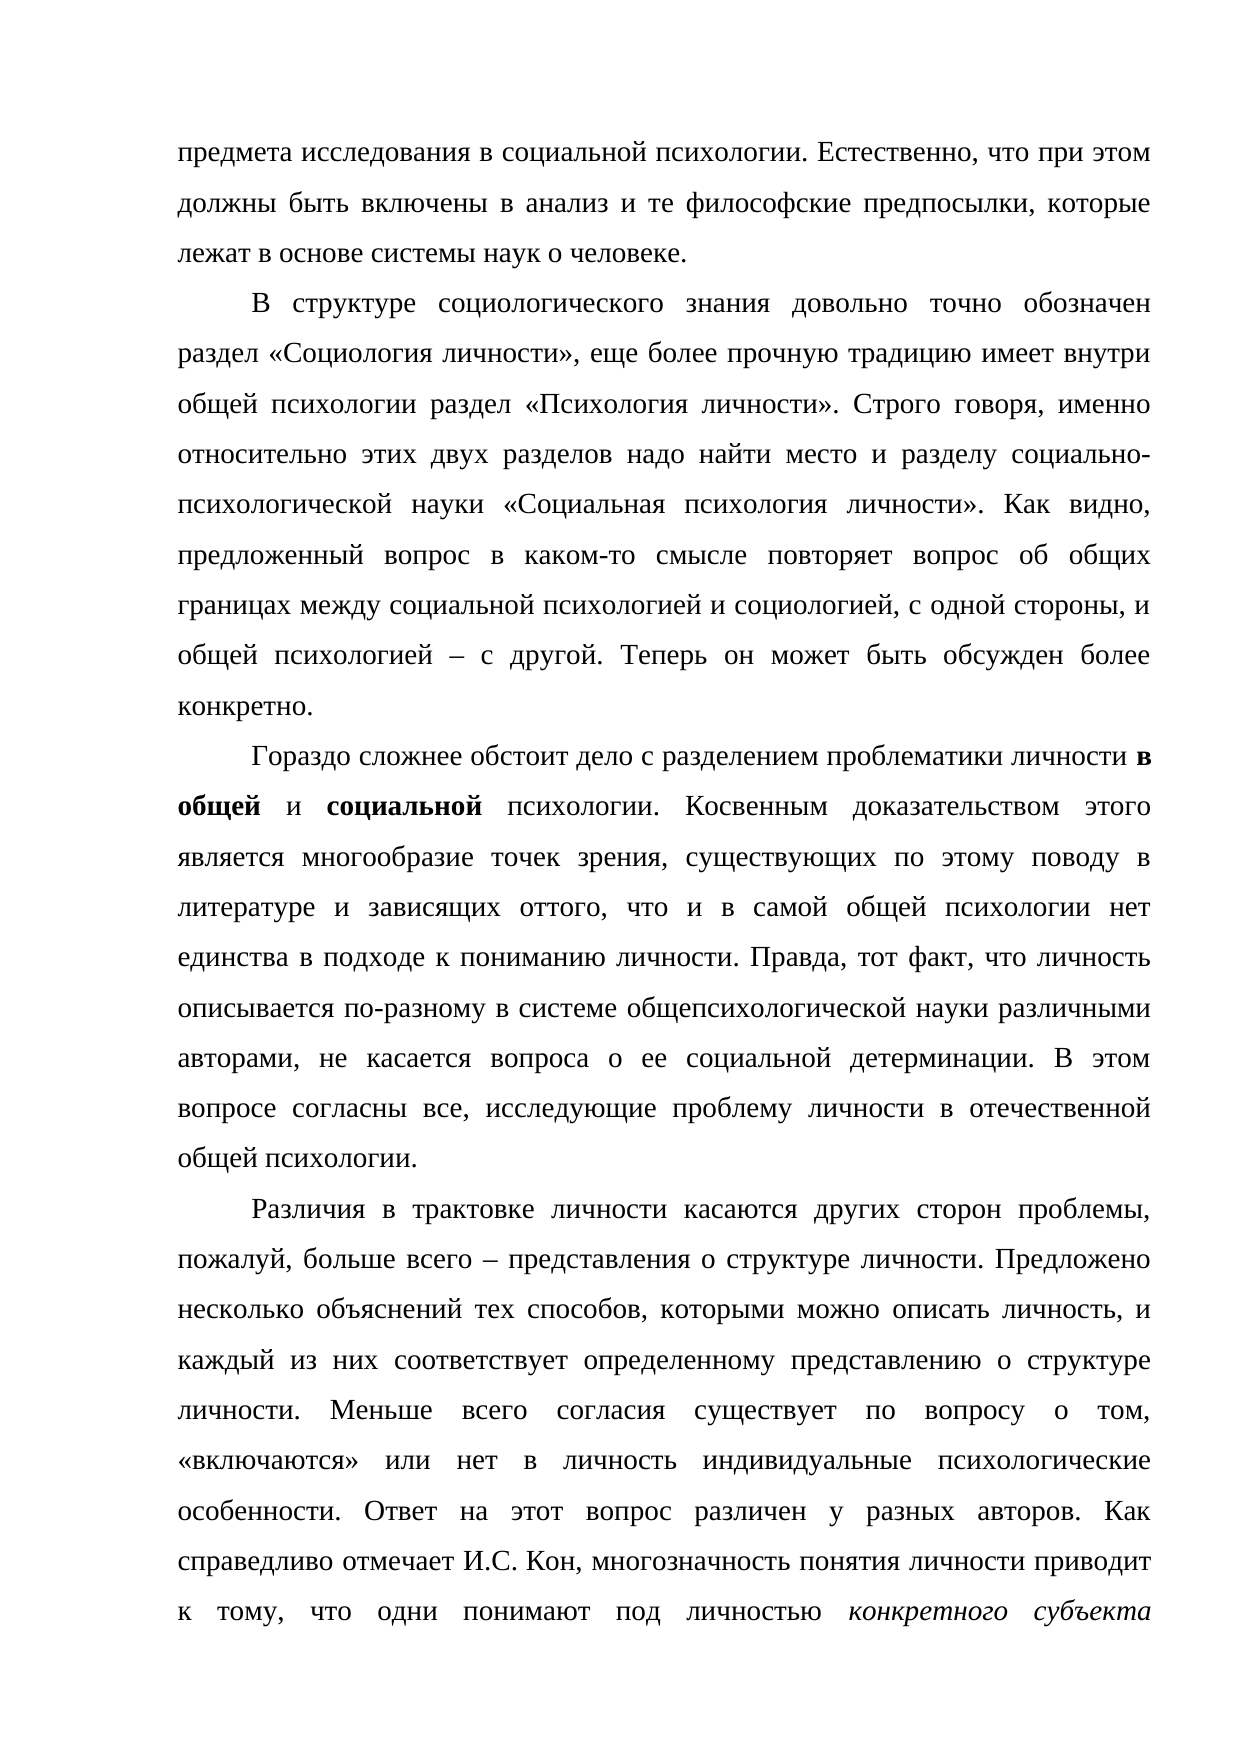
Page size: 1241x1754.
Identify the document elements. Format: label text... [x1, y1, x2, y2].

text Гораздо сложнее обстоит дело с разделением проблематики личности в общей и социальной психологии. Косвенным доказательством этого является многообразие точек зрения, существующих по этому поводу в литературе и зависящих оттого, что и в самой общей психологии нет единства в подходе к пониманию личности. Правда, тот факт, что личность описывается по-разному в системе общепсихологической науки различными авторами, не касается вопроса о ее социальной детерминации. В этом вопросе согласны все, исследующие проблему личности в отечественной общей психологии. [177, 738, 1152, 1174]
text В структуре социологического знания довольно точно обозначен раздел «Социология личности», еще более прочную традицию имеет внутри общей психологии раздел «Психология личности». Строго говоря, именно относительно этих двух разделов надо найти место и разделу социально-психологической науки «Социальная психология личности». Как видно, предложенный вопрос в каком-то смысле повторяет вопрос об общих границах между социальной психологией и социологией, с одной стороны, и общей психологией – с другой. Теперь он может быть обсужден более конкретно. [177, 285, 1152, 721]
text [177, 134, 1152, 268]
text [177, 1191, 1152, 1627]
